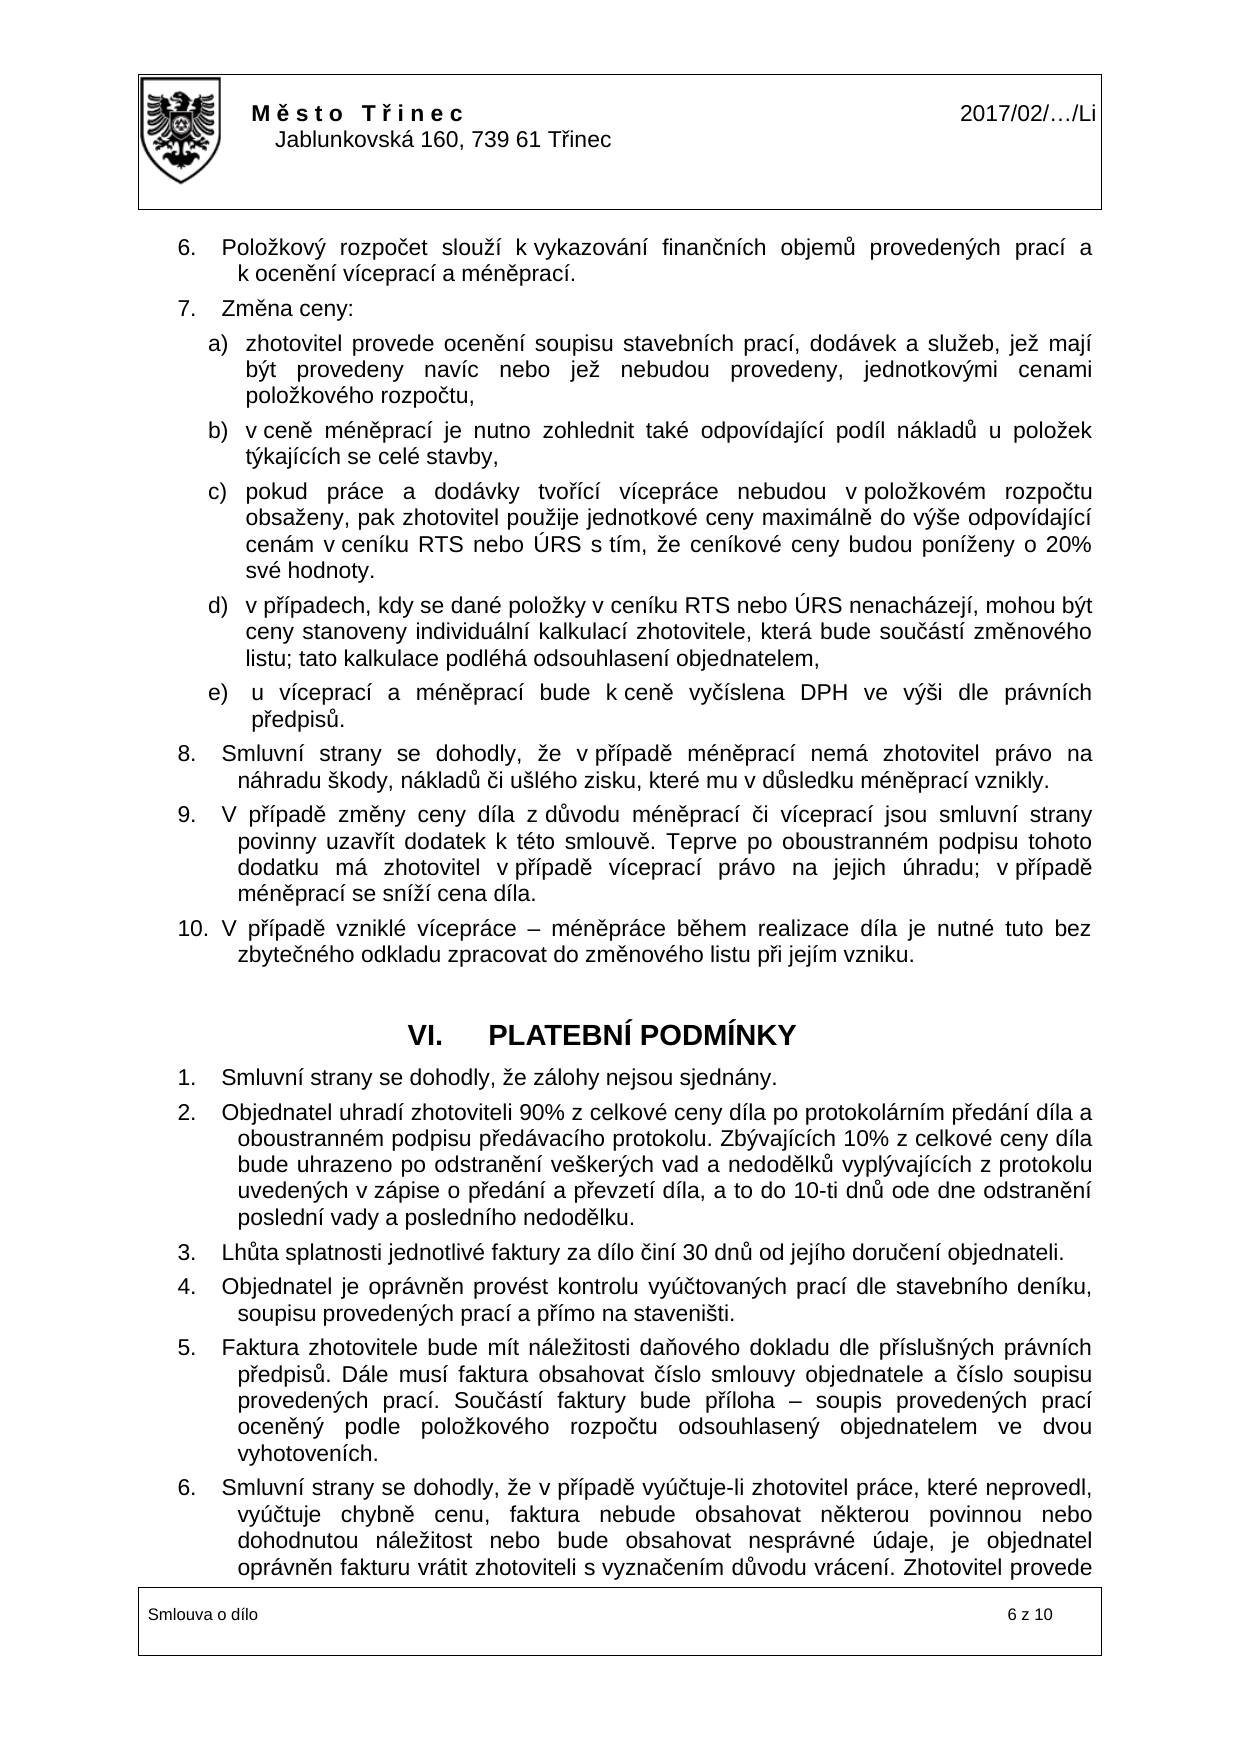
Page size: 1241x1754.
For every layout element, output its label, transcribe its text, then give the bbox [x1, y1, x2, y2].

subtitle Smluvní strany se dohodly, že zálohy nejsou sjednány. [177, 1064, 1093, 1090]
list v případech, kdy se dané položky v ceníku RTS nebo ÚRS nenacházejí, mohou být ceny stanoveny individuální kalkulací zhotovitele, která bude součástí změnového listu; tato kalkulace podléhá odsouhlasení objednatelem, [208, 592, 1093, 671]
subtitle 9. V případě změny ceny díla z důvodu méněprací či víceprací jsou smluvní strany povinny uzavřít dodatek k této smlouvě. Teprve po oboustranném podpisu tohoto dodatku má zhotovitel v případě víceprací právo na jejich úhradu; v případě méněprací se sníží cena díla. [177, 801, 1093, 907]
subtitle 8. Smluvní strany se dohodly, že v případě méněprací nemá zhotovitel právo na náhradu škody, nákladů či ušlého zisku, které mu v důsledku méněprací vznikly. [177, 740, 1093, 793]
subtitle 4. Objednatel je oprávněn provést kontrolu vyúčtovaných prací dle stavebního deníku, soupisu provedených prací a přímo na staveništi. [177, 1273, 1093, 1326]
subtitle 10. V případě vzniklé vícepráce – méněpráce během realizace díla je nutné tuto bez zbytečného odkladu zpracovat do změnového listu při jejím vzniku. [177, 915, 1093, 968]
list pokud práce a dodávky tvořící vícepráce nebudou v položkovém rozpočtu obsaženy, pak zhotovitel použije jednotkové ceny maximálně do výše odpovídající cenám v ceníku RTS nebo ÚRS s tím, že ceníkové ceny budou poníženy o 20% své hodnoty. [208, 478, 1093, 583]
subtitle Objednatel uhradí zhotoviteli 90% z celkové ceny díla po protokolárním předání díla a oboustranném podpisu předávacího protokolu. Zbývajících 10% z celkové ceny díla bude uhrazeno po odstranění veškerých vad a nedodělků vyplývajících z protokolu uvedených v zápise o předání a převzetí díla, a to do 10-ti dnů ode dne odstranění poslední vady a posledního nedodělku. [177, 1098, 1093, 1230]
list zhotovitel provede ocenění soupisu stavebních prací, dodávek a služeb, jež mají být provedeny navíc nebo jež nebudou provedeny, jednotkovými cenami položkového rozpočtu, [208, 329, 1093, 409]
subtitle 5. Faktura zhotovitele bude mít náležitosti daňového dokladu dle příslušných právních předpisů. Dále musí faktura obsahovat číslo smlouvy objednatele a číslo soupisu provedených prací. Součástí faktury bude příloha – soupis provedených prací oceněný podle položkového rozpočtu odsouhlasený objednatelem ve dvou vyhotoveních. [177, 1334, 1093, 1466]
text e) u víceprací a méněprací bude k ceně vyčíslena DPH ve výši dle právních předpisů. [208, 679, 1093, 732]
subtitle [177, 1474, 1093, 1580]
subtitle 6. Položkový rozpočet slouží k vykazování finančních objemů provedených prací a k ocenění víceprací a méněprací. [177, 234, 1093, 287]
subtitle 3. Lhůta splatnosti jednotlivé faktury za dílo činí 30 dnů od jejího doručení objednateli. [177, 1238, 1093, 1265]
subtitle 7. Změna ceny: [177, 295, 1093, 321]
subtitle PLATEBNÍ PODMÍNKY [148, 1018, 1093, 1051]
list v ceně méněprací je nutno zohlednit také odpovídající podíl nákladů u položek týkajících se celé stavby, [208, 417, 1093, 470]
